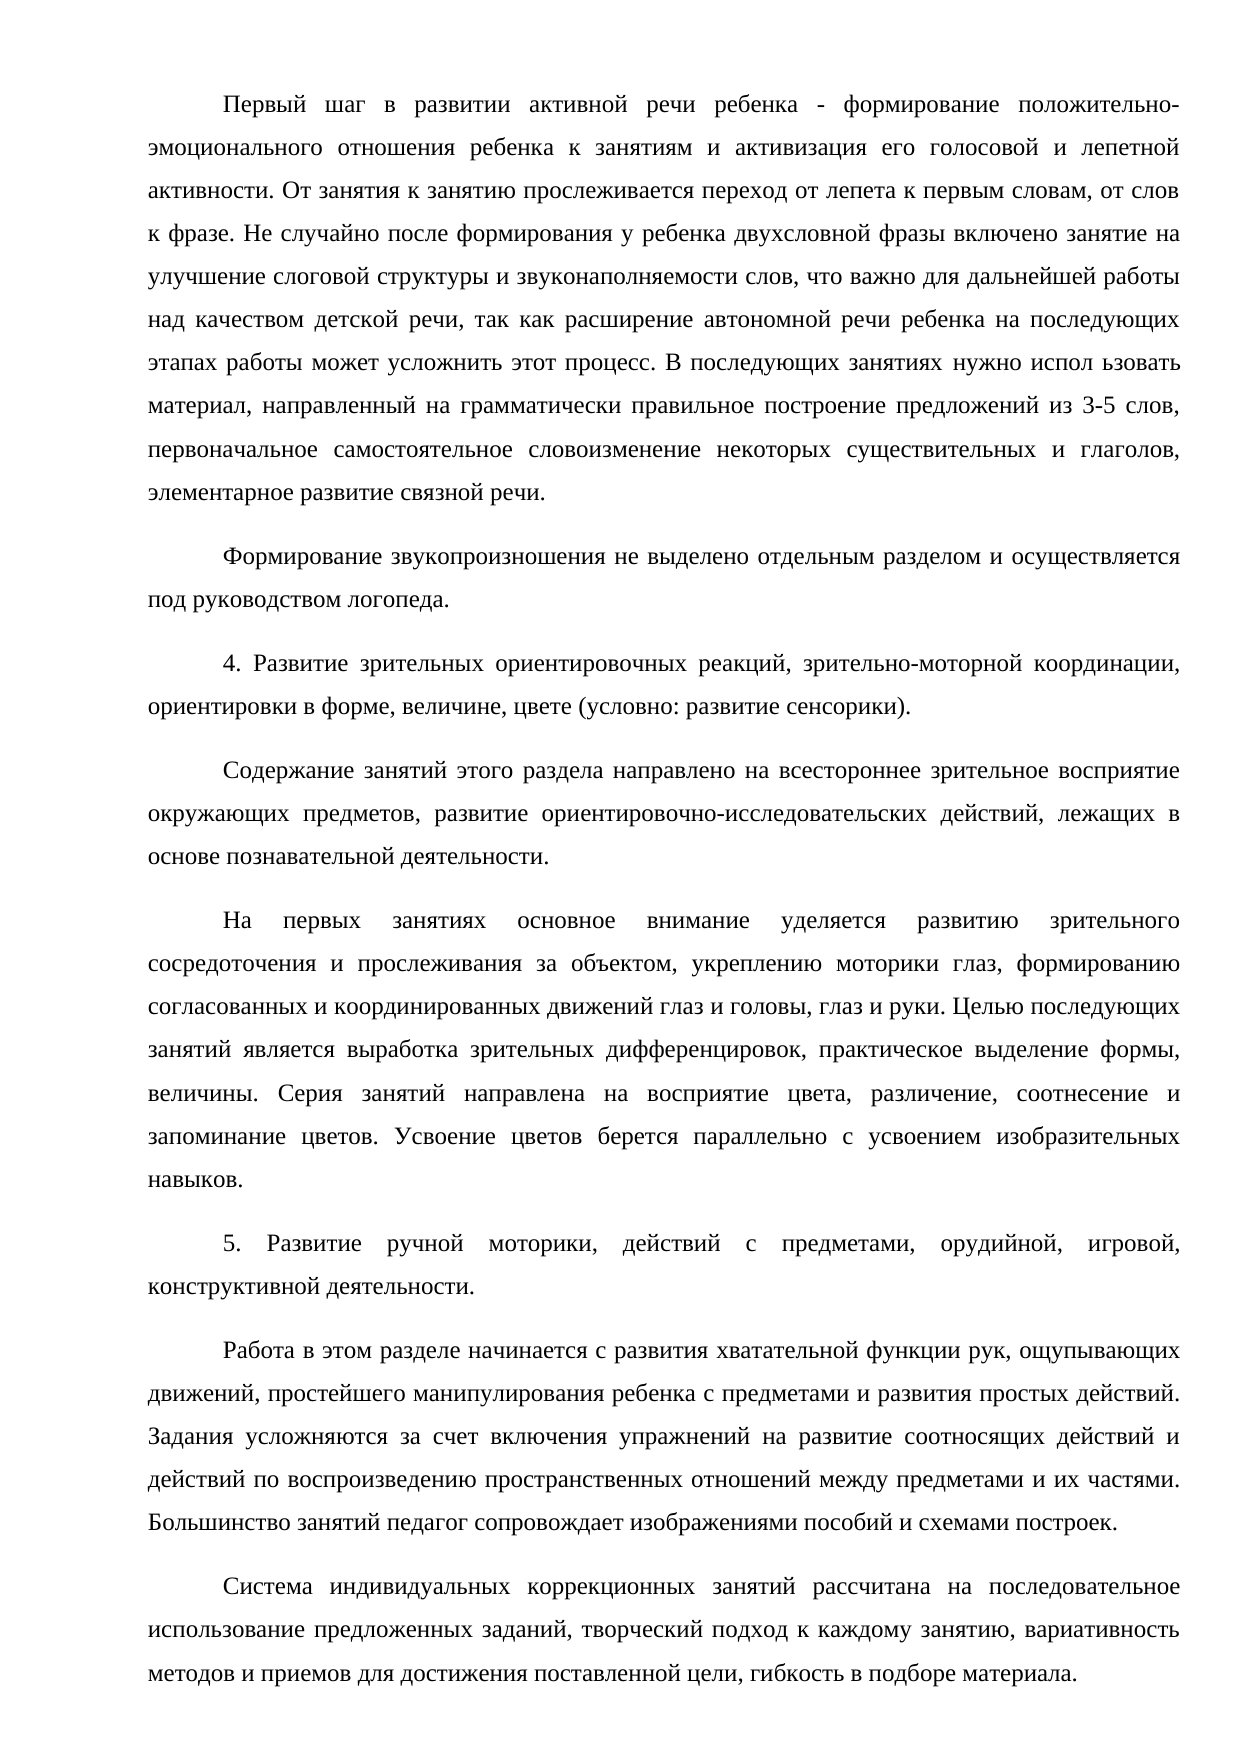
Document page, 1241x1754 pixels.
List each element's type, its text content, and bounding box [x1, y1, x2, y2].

text Формирование звукопроизношения не выделено отдельным разделом и осуществляется под руководством логопеда. [148, 541, 1181, 613]
text Работа в этом разделе начинается с развития хватательной функции рук, ощупывающих движений, простейшего манипулирования ребенка с предметами и развития простых действий. Задания усложняются за счет включения упражнений на развитие соотносящих действий и действий по воспроизведению пространственных отношений между предметами и их частями. Большинство занятий педагог сопровождает изображениями пособий и схемами построек. [148, 1335, 1181, 1536]
text Содержание занятий этого раздела направлено на всестороннее зрительное восприятие окружающих предметов, развитие ориентировочно-исследовательских действий, лежащих в основе познавательной деятельности. [148, 755, 1181, 870]
text 4. Развитие зрительных ориентировочных реакций, зрительно-моторной координации, ориентировки в форме, величине, цвете (условно: развитие сенсорики). [148, 648, 1181, 720]
text Первый шаг в развитии активной речи ребенка - формирование положительно-эмоционального отношения ребенка к занятиям и активизация его голосовой и лепетной активности. От занятия к занятию прослеживается переход от лепета к первым словам, от слов к фразе. Не случайно после формирования у ребенка двухсловной фразы включено занятие на улучшение слоговой структуры и звуконаполняемости слов, что важно для дальнейшей работы над качеством детской речи, так как расширение автономной речи ребенка на последующих этапах работы может усложнить этот процесс. В последующих занятиях нужно испол ьзовать материал, направленный на грамматически правильное построение предложений из 3-5 слов, первоначальное самостоятельное словоизменение некоторых существительных и глаголов, элементарное развитие связной речи. [148, 89, 1181, 506]
text Система индивидуальных коррекционных занятий рассчитана на последовательное использование предложенных заданий, творческий подход к каждому занятию, вариативность методов и приемов для достижения поставленной цели, гибкость в подборе материала. [148, 1571, 1181, 1686]
text На первых занятиях основное внимание уделяется развитию зрительного сосредоточения и прослеживания за объектом, укреплению моторики глаз, формированию согласованных и координированных движений глаз и головы, глаз и руки. Целью последующих занятий является выработка зрительных дифференцировок, практическое выделение формы, величины. Серия занятий направлена на восприятие цвета, различение, соотнесение и запоминание цветов. Усвоение цветов берется параллельно с усвоением изобразительных навыков. [148, 905, 1181, 1193]
text 5. Развитие ручной моторики, действий с предметами, орудийной, игровой, конструктивной деятельности. [148, 1228, 1181, 1300]
